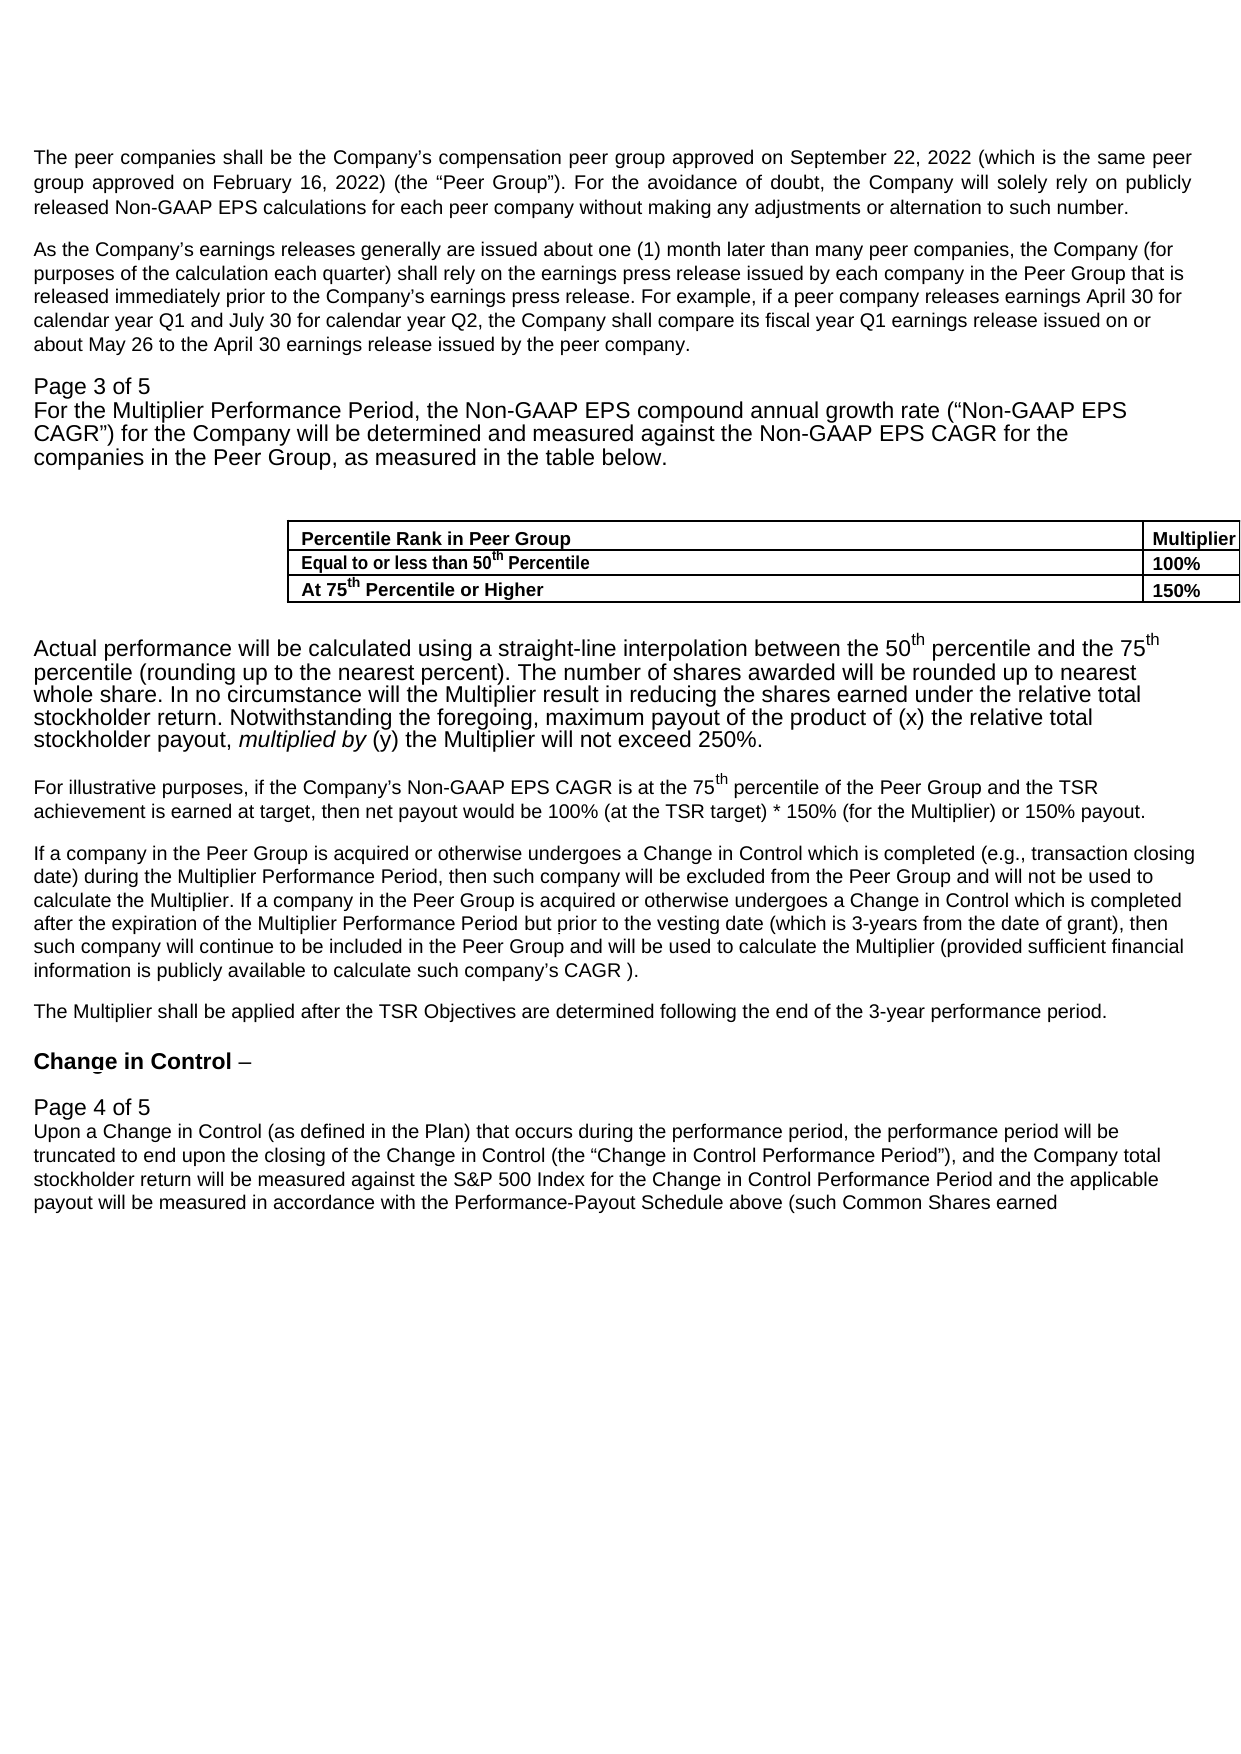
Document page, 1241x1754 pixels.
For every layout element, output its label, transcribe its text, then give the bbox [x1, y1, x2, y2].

text For illustrative purposes, if the Company’s Non-GAAP EPS CAGR is at the 75th percentile of the Peer Group and the TSR achievement is earned at target, then net payout would be 100% (at the TSR target) * 150% (for the Multiplier) or 150% payout. [33, 771, 1190, 822]
text For the Multiplier Performance Period, the Non-GAAP EPS compound annual growth rate (“Non-GAAP EPS CAGR”) for the Company will be determined and measured against the Non-GAAP EPS CAGR for the companies in the Peer Group, as measured in the table below. [33, 399, 1178, 470]
text The peer companies shall be the Company’s compensation peer group approved on September 22, 2022 (which is the same peer group approved on February 16, 2022) (the “Peer Group”). For the avoidance of doubt, the Company will solely rely on publicly released Non-GAAP EPS calculations for each peer company without making any adjustments or alternation to such number. [33, 146, 1194, 219]
text If a company in the Peer Group is acquired or otherwise undergoes a Change in Control which is completed (e.g., transaction closing date) during the Multiplier Performance Period, then such company will be excluded from the Peer Group and will not be used to calculate the Multiplier. If a company in the Peer Group is acquired or otherwise undergoes a Change in Control which is completed after the expiration of the Multiplier Performance Period but prior to the vesting date (which is 3-years from the date of grant), then such company will continue to be included in the Peer Group and will be used to calculate the Multiplier (provided sufficient financial information is publicly available to calculate such company’s CAGR ). [33, 842, 1205, 981]
text As the Company’s earnings releases generally are issued about one (1) month later than many peer companies, the Company (for purposes of the calculation each quarter) shall rely on the earnings press release issued by each company in the Peer Group that is released immediately prior to the Company’s earnings press release. For example, if a peer company releases earnings April 30 for calendar year Q1 and July 30 for calendar year Q2, the Company shall compare its fiscal year Q1 earnings release issued on or about May 26 to the April 30 earnings release issued by the peer company. [33, 238, 1203, 356]
text Change in Control – [33, 1048, 1205, 1074]
text Upon a Change in Control (as defined in the Plan) that occurs during the performance period, the performance period will be truncated to end upon the closing of the Change in Control (the “Change in Control Performance Period”), and the Company total stockholder return will be measured against the S&P 500 Index for the Change in Control Performance Period and the applicable payout will be measured in accordance with the Performance-Payout Schedule above (such Common Shares earned [33, 1120, 1205, 1214]
text Actual performance will be calculated using a straight-line interpolation between the 50th percentile and the 75th percentile (rounding up to the nearest percent). The number of shares awarded will be rounded up to nearest whole share. In no circumstance will the Multiplier result in reducing the shares earned under the relative total stockholder return. Notwithstanding the foregoing, maximum payout of the product of (x) the relative total stockholder payout, multiplied by (y) the Multiplier will not exceed 250%. [33, 634, 1188, 752]
text Page 4 of 5 [33, 1094, 1205, 1120]
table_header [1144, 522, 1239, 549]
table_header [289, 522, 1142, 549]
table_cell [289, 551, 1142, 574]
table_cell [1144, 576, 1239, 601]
text The Multiplier shall be applied after the TSR Objectives are determined following the end of the 3-year performance period. [33, 1000, 1205, 1023]
text Page 3 of 5 [33, 373, 1205, 399]
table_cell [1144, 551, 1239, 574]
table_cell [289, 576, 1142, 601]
